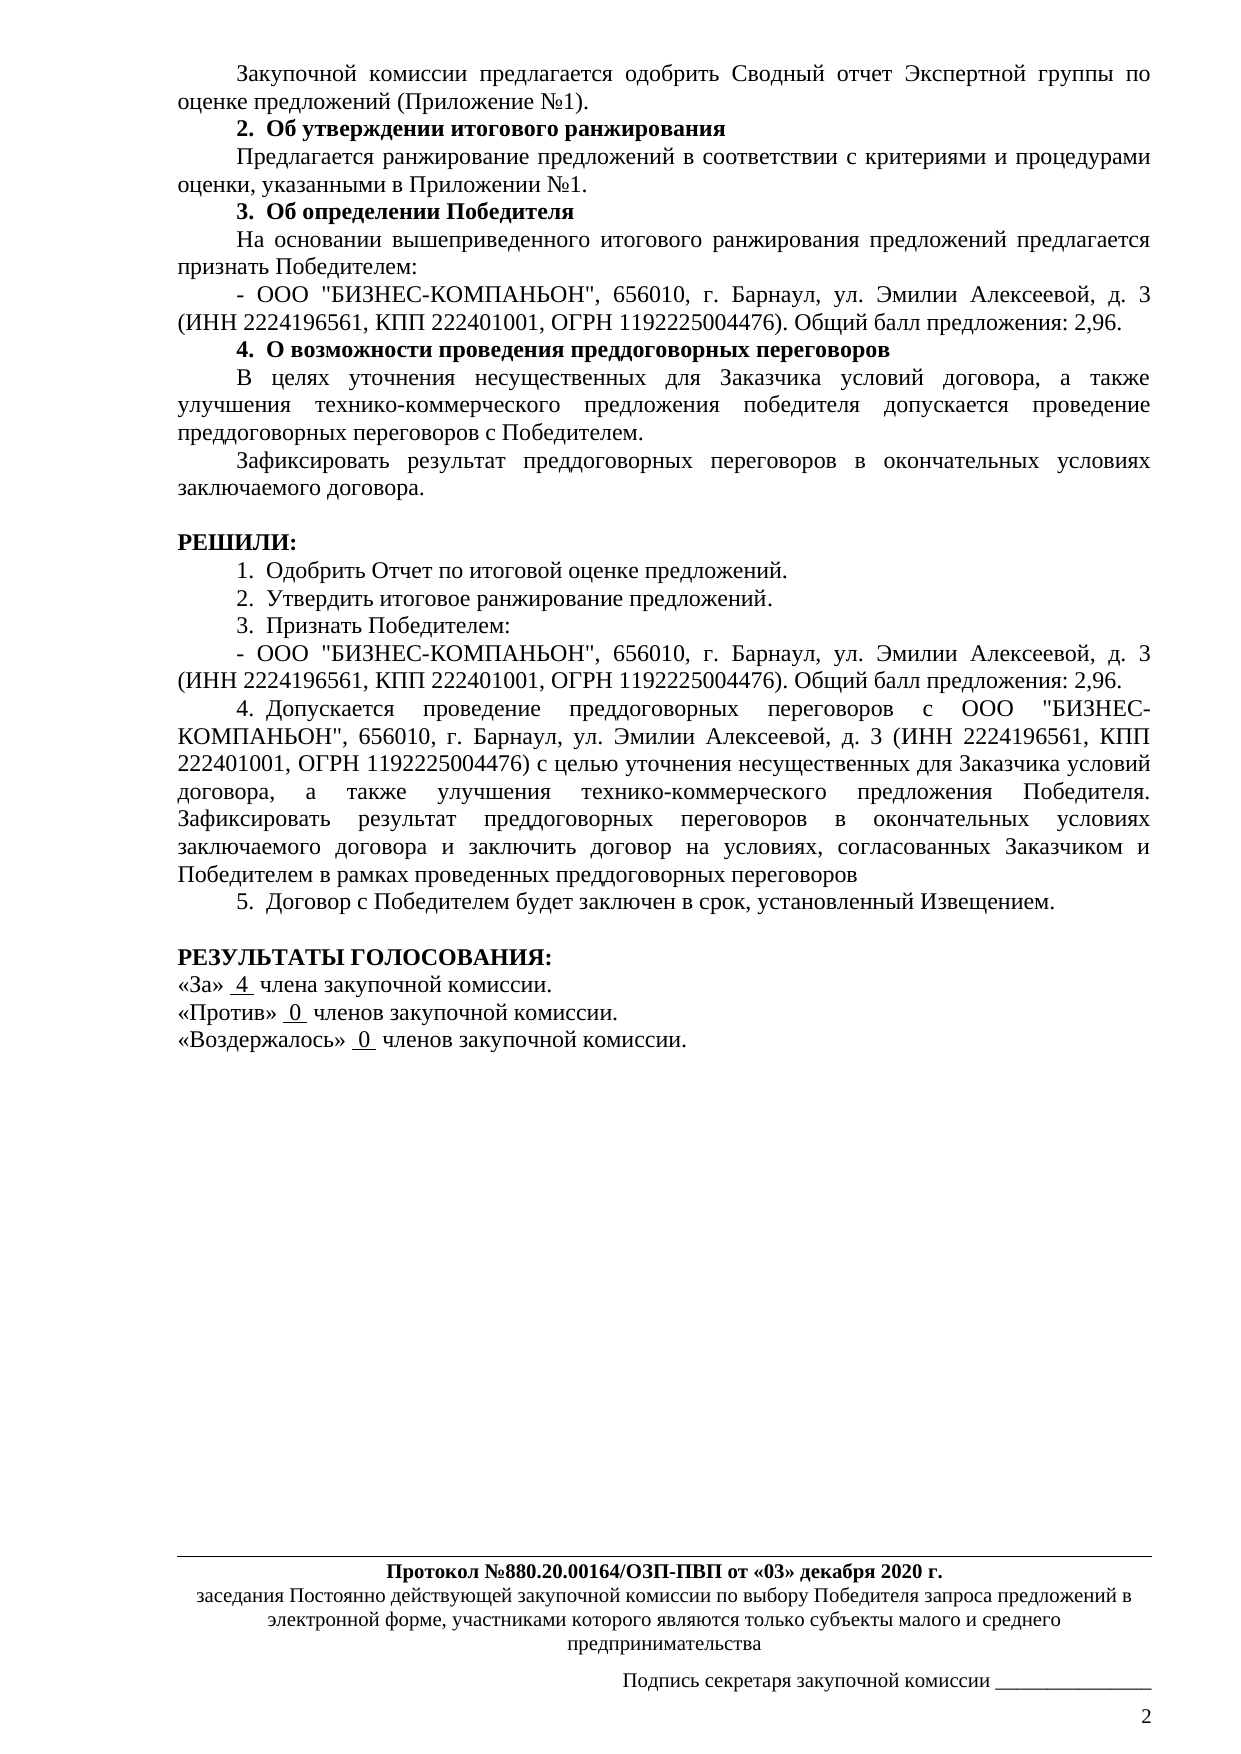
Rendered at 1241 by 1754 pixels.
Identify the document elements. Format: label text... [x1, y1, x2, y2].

list Об утверждении итогового ранжирования [177, 114, 1152, 142]
text «Воздержалось» 0 членов закупочной комиссии. [177, 1025, 1152, 1053]
text На основании вышеприведенного итогового ранжирования предложений предлагается признать Победителем: [177, 225, 1152, 280]
text «За» 4 члена закупочной комиссии. [177, 970, 1152, 998]
text РЕЗУЛЬТАТЫ ГОЛОСОВАНИЯ: [177, 942, 1152, 970]
text Зафиксировать результат преддоговорных переговоров в окончательных условиях заключаемого договора. [177, 446, 1152, 501]
list - ООО "БИЗНЕС-КОМПАНЬОН", 656010, г. Барнаул, ул. Эмилии Алексеевой, д. 3 (ИНН 2224196561, КПП 222401001, ОГРН 1192225004476). Общий балл предложения: 2,96. [177, 639, 1152, 694]
text Закупочной комиссии предлагается одобрить Сводный отчет Экспертной группы по оценке предложений (Приложение №1). [177, 59, 1152, 114]
list Предлагается ранжирование предложений в соответствии с критериями и процедурами оценки, указанными в Приложении №1. [177, 142, 1152, 197]
list Признать Победителем: [177, 611, 1152, 639]
list Одобрить Отчет по итоговой оценке предложений. [177, 556, 1152, 584]
list Утвердить итоговое ранжирование предложений. [177, 584, 1152, 611]
list Договор с Победителем будет заключен в срок, установленный Извещением. [177, 887, 1152, 915]
list О возможности проведения преддоговорных переговоров [177, 335, 1152, 363]
list Допускается проведение преддоговорных переговоров с ООО "БИЗНЕС-КОМПАНЬОН", 656010, г. Барнаул, ул. Эмилии Алексеевой, д. 3 (ИНН 2224196561, КПП 222401001, ОГРН 1192225004476) с целью уточнения несущественных для Заказчика условий договора, а также улучшения технико-коммерческого предложения Победителя. Зафиксировать результат преддоговорных переговоров в окончательных условиях заключаемого договора и заключить договор на условиях, согласованных Заказчиком и Победителем в рамках проведенных преддоговорных переговоров [177, 694, 1152, 887]
text В целях уточнения несущественных для Заказчика условий договора, а также улучшения технико-коммерческого предложения победителя допускается проведение преддоговорных переговоров с Победителем. [177, 363, 1152, 446]
text - ООО "БИЗНЕС-КОМПАНЬОН", 656010, г. Барнаул, ул. Эмилии Алексеевой, д. 3 (ИНН 2224196561, КПП 222401001, ОГРН 1192225004476). Общий балл предложения: 2,96. [177, 280, 1152, 335]
text «Против» 0 членов закупочной комиссии. [177, 998, 1152, 1025]
list Об определении Победителя [177, 197, 1152, 225]
text РЕШИЛИ: [177, 528, 1152, 556]
